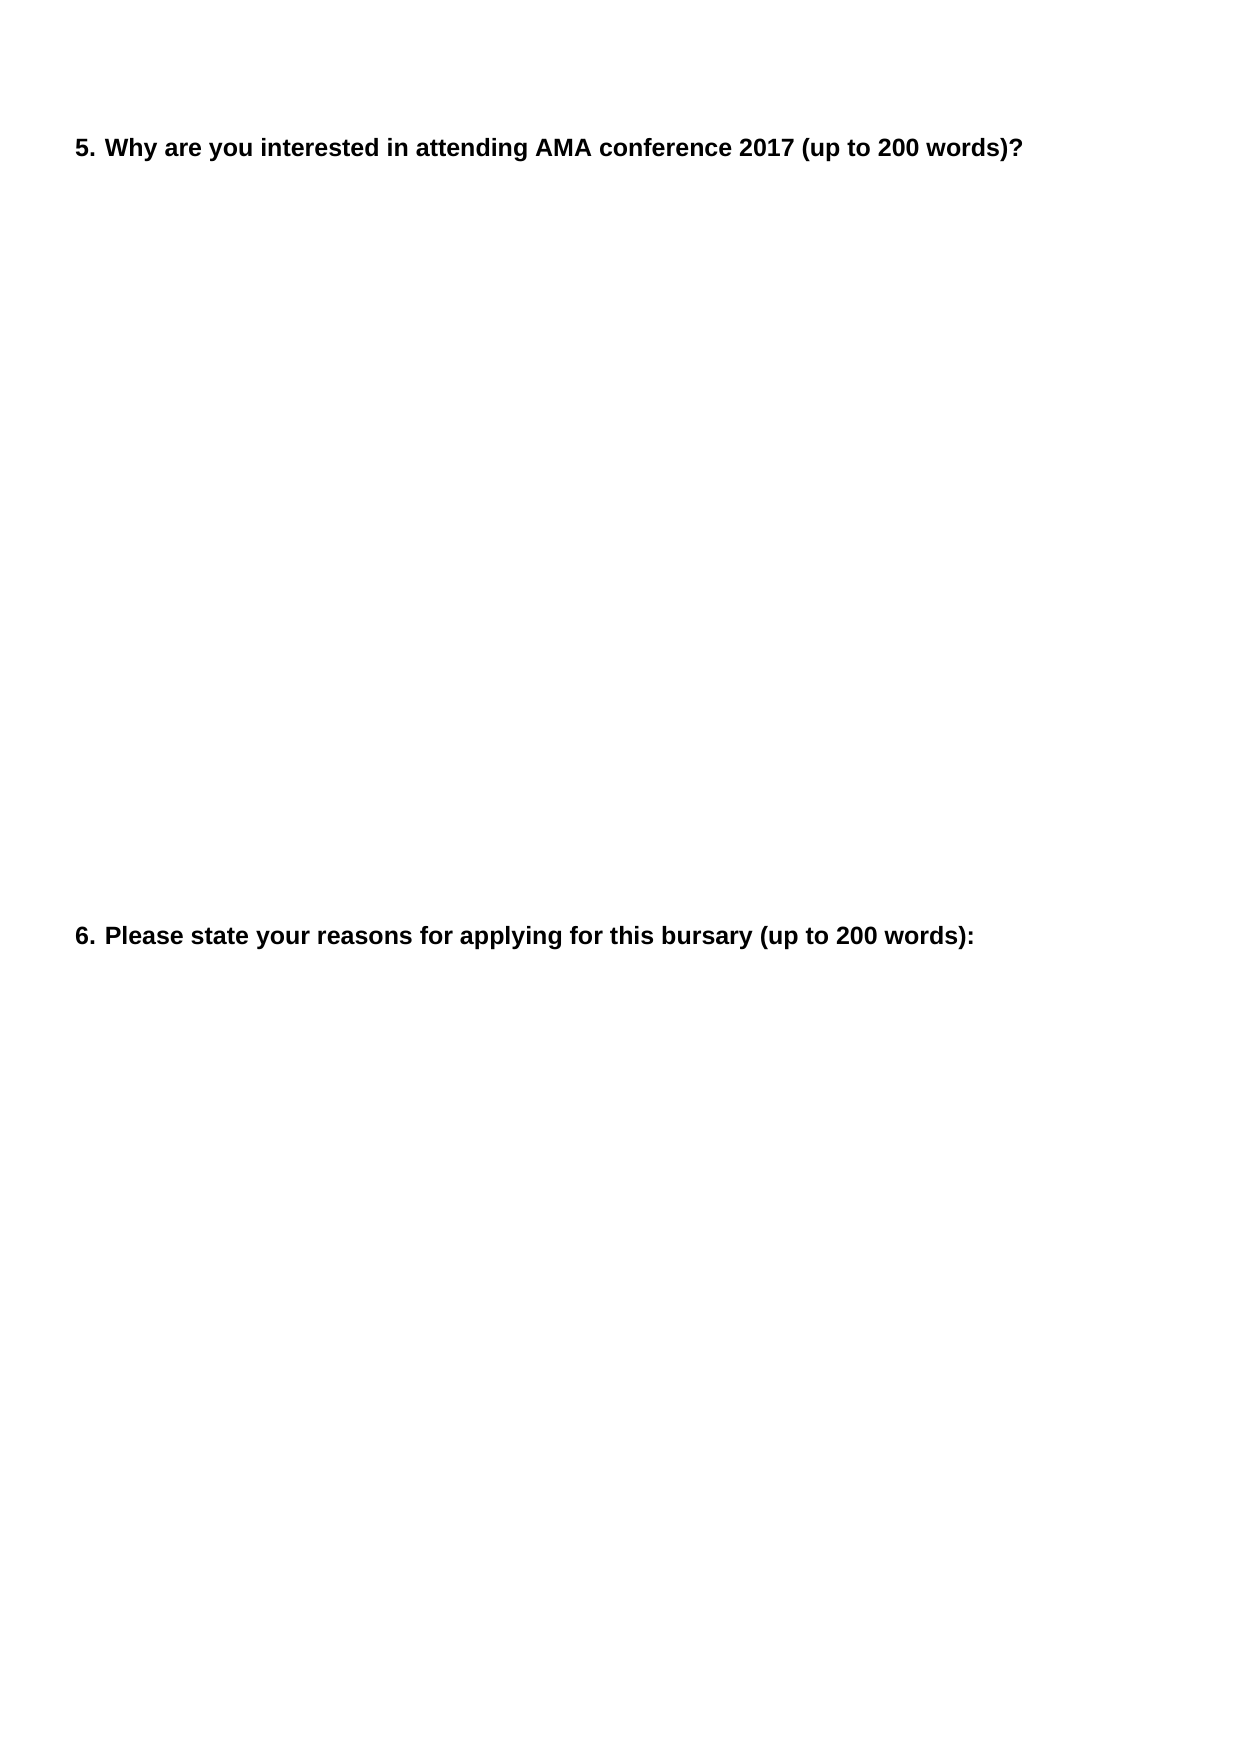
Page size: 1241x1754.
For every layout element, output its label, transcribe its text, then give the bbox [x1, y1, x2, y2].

list Why are you interested in attending AMA conference 2017 (up to 200 words)? [75, 133, 1165, 162]
list Please state your reasons for applying for this bursary (up to 200 words): [75, 921, 1165, 950]
